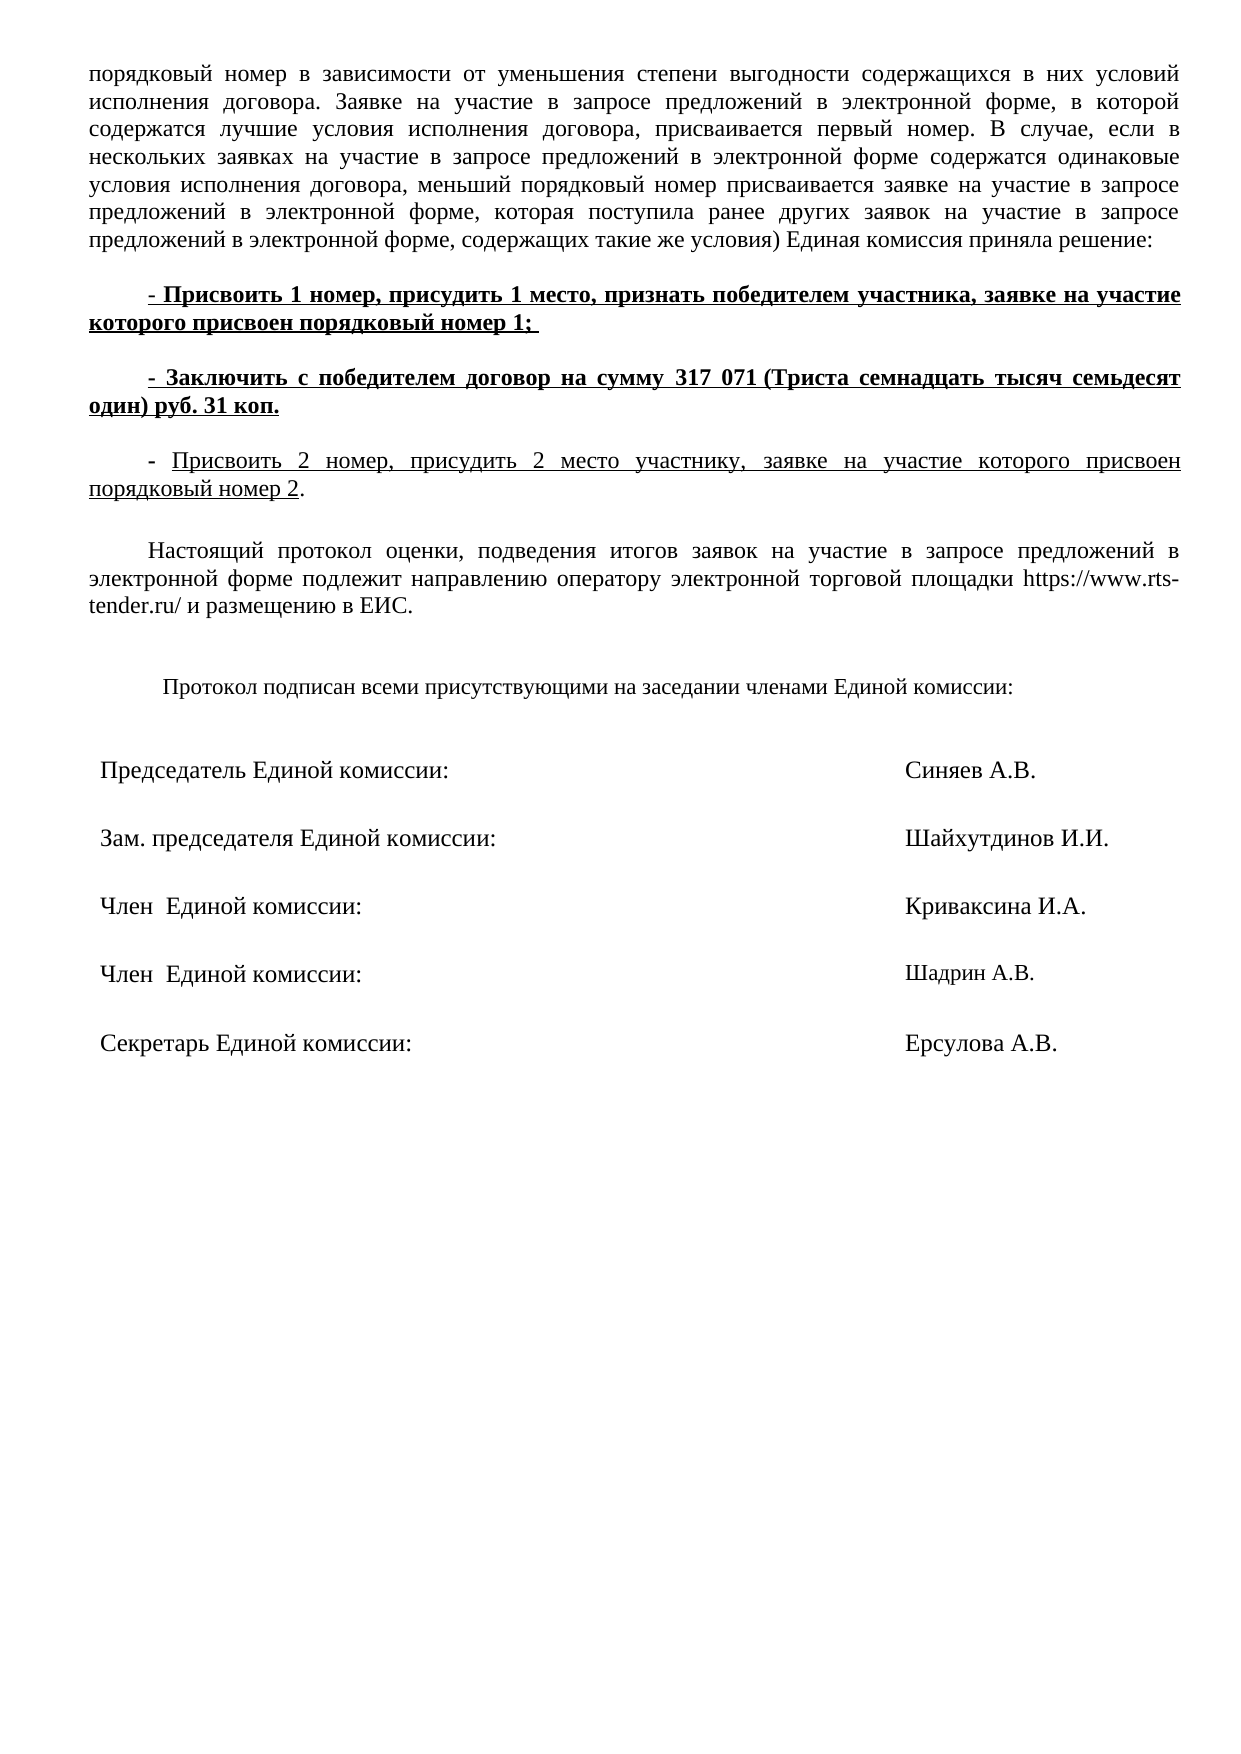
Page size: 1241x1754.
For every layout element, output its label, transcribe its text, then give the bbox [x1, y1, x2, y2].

table_cell Шайхутдинов И.И. [894, 823, 1158, 891]
table_cell Криваксина И.А. [894, 891, 1158, 959]
text - Заключить с победителем договор на сумму 317 071 (Триста семнадцать тысяч семьдесят один) руб. 31 коп. [89, 363, 1181, 418]
table_cell Член Единой комиссии: [89, 960, 894, 1028]
text Настоящий протокол оценки, подведения итогов заявок на участие в запросе предложений в электронной форме подлежит направлению оператору электронной торговой площадки https://www.rts-tender.ru/ и размещению в ЕИС. [89, 536, 1181, 619]
table_header Синяев А.В. [894, 755, 1158, 823]
text - Присвоить 1 номер, присудить 1 место, признать победителем участника, заявке на участие которого присвоен порядковый номер 1; [89, 280, 1181, 335]
table_cell Секретарь Единой комиссии: [89, 1028, 894, 1096]
table_cell Зам. председателя Единой комиссии: [89, 823, 894, 891]
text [89, 59, 1181, 252]
table_cell Член Единой комиссии: [89, 891, 894, 959]
text Протокол подписан всеми присутствующими на заседании членами Единой комиссии: [89, 673, 1181, 699]
table_header Председатель Единой комиссии: [89, 755, 894, 823]
table_cell Шадрин А.В. [894, 960, 1158, 1028]
text - Присвоить 2 номер, присудить 2 место участнику, заявке на участие которого присвоен порядковый номер 2. [89, 446, 1181, 501]
table_cell Ерсулова А.В. [894, 1028, 1158, 1096]
